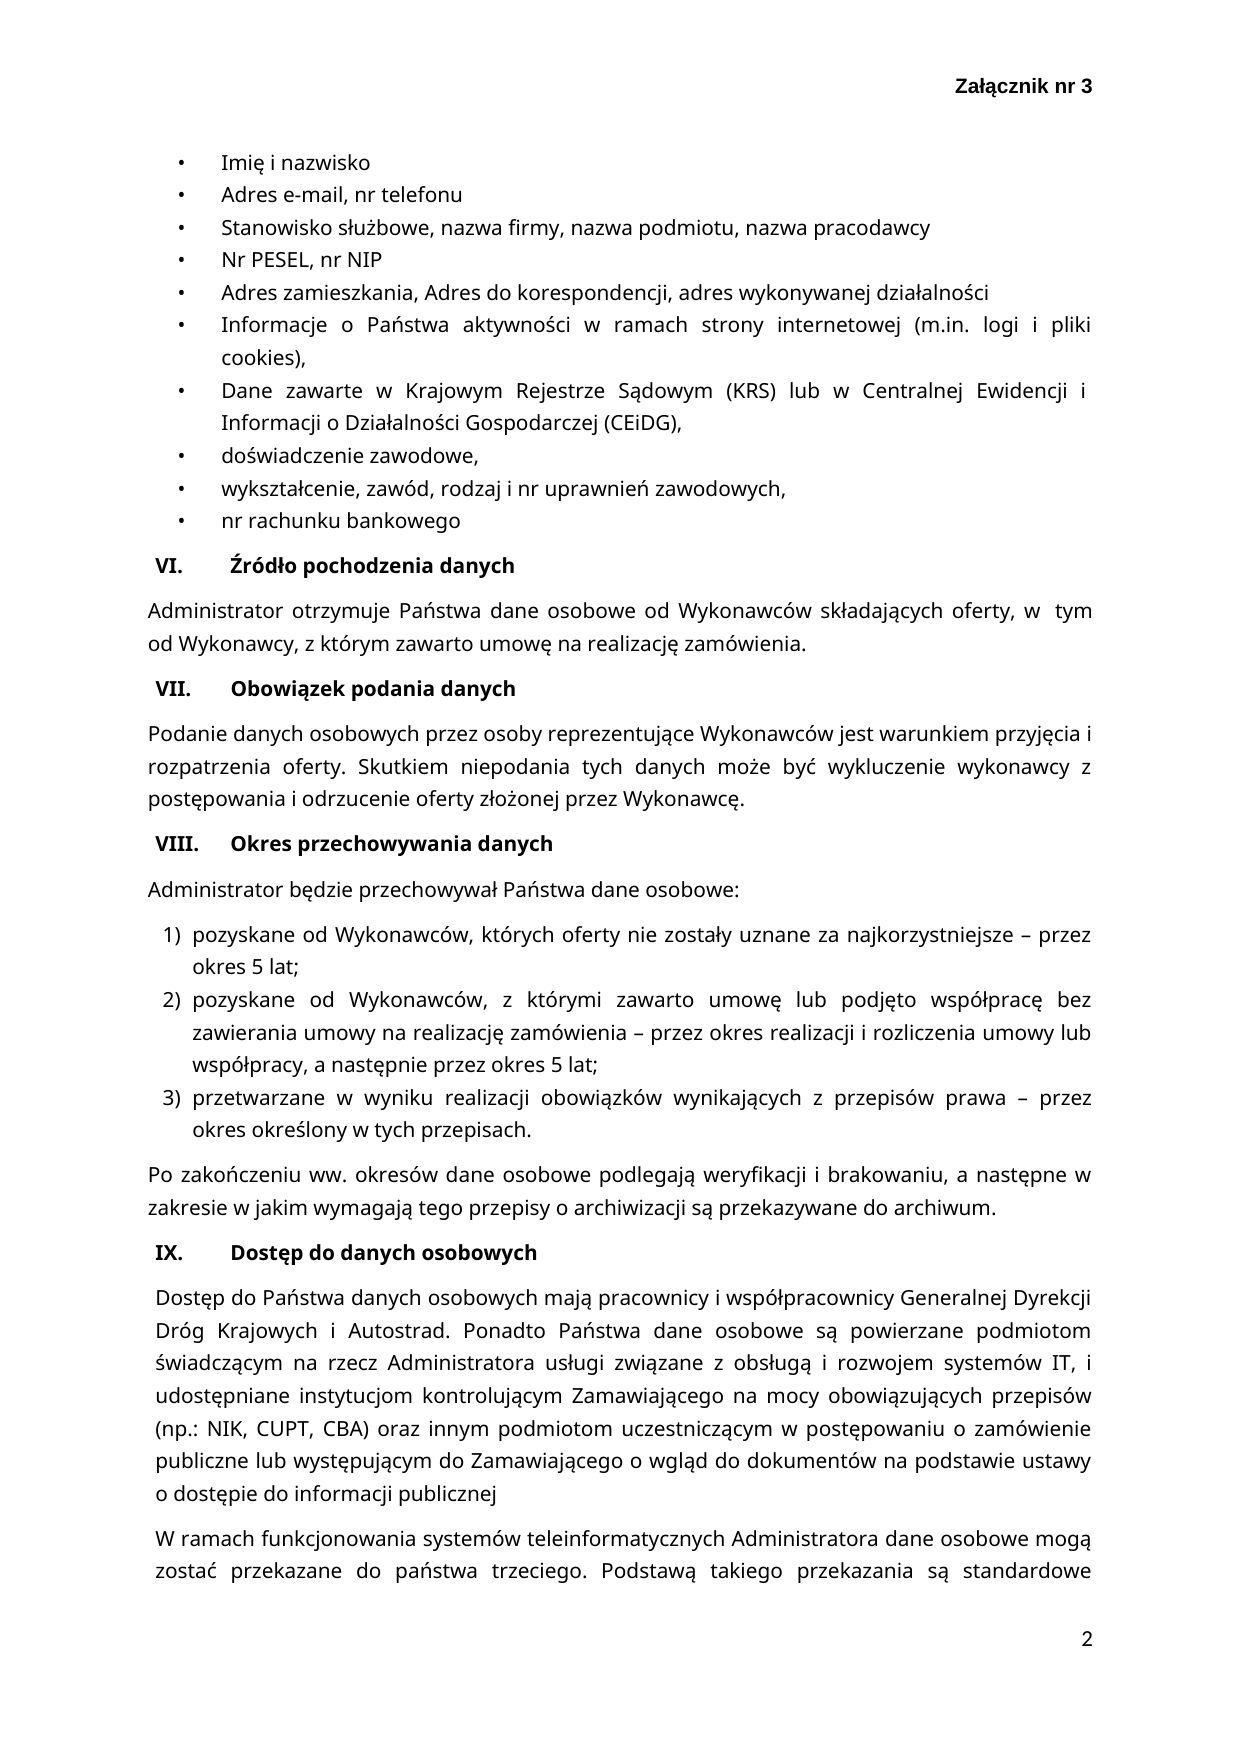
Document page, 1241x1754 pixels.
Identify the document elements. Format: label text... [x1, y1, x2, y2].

list Obowiązek podania danych [155, 674, 1093, 703]
list Podanie danych osobowych przez osoby reprezentujące Wykonawców jest warunkiem przyjęcia i rozpatrzenia oferty. Skutkiem niepodania tych danych może być wykluczenie wykonawcy z postępowania i odrzucenie oferty złożonej przez Wykonawcę. [148, 719, 1093, 813]
list pozyskane od Wykonawców, z którymi zawarto umowę lub podjęto współpracę bez zawierania umowy na realizację zamówienia – przez okres realizacji i rozliczenia umowy lub współpracy, a następnie przez okres 5 lat; [162, 985, 1093, 1079]
list Dane zawarte w Krajowym Rejestrze Sądowym (KRS) lub w Centralnej Ewidencji i Informacji o Działalności Gospodarczej (CEiDG), [177, 376, 1093, 437]
text Administrator otrzymuje Państwa dane osobowe od Wykonawców składających oferty, w tym od Wykonawcy, z którym zawarto umowę na realizację zamówienia. [148, 596, 1093, 657]
list Adres zamieszkania, Adres do korespondencji, adres wykonywanej działalności [177, 278, 1093, 306]
list Imię i nazwisko [177, 148, 1093, 176]
list przetwarzane w wyniku realizacji obowiązków wynikających z przepisów prawa – przez okres określony w tych przepisach. [162, 1083, 1093, 1144]
list pozyskane od Wykonawców, których oferty nie zostały uznane za najkorzystniejsze – przez okres 5 lat; [162, 920, 1093, 981]
text Administrator będzie przechowywał Państwa dane osobowe: [148, 875, 1093, 903]
list Źródło pochodzenia danych [155, 551, 1093, 580]
text Po zakończeniu ww. okresów dane osobowe podlegają weryfikacji i brakowaniu, a następne w zakresie w jakim wymagają tego przepisy o archiwizacji są przekazywane do archiwum. [148, 1161, 1093, 1222]
list doświadczenie zawodowe, [177, 441, 1093, 469]
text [155, 1524, 1093, 1585]
list Stanowisko służbowe, nazwa firmy, nazwa podmiotu, nazwa pracodawcy [177, 213, 1093, 241]
list wykształcenie, zawód, rodzaj i nr uprawnień zawodowych, [177, 474, 1093, 502]
list Adres e-mail, nr telefonu [177, 180, 1093, 209]
list nr rachunku bankowego [177, 506, 1093, 535]
list Okres przechowywania danych [155, 829, 1093, 858]
list Informacje o Państwa aktywności w ramach strony internetowej (m.in. logi i pliki cookies), [177, 311, 1093, 372]
text Dostęp do Państwa danych osobowych mają pracownicy i współpracownicy Generalnej Dyrekcji Dróg Krajowych i Autostrad. Ponadto Państwa dane osobowe są powierzane podmiotom świadczącym na rzecz Administratora usługi związane z obsługą i rozwojem systemów IT, i udostępniane instytucjom kontrolującym Zamawiającego na mocy obowiązujących przepisów (np.: NIK, CUPT, CBA) oraz innym podmiotom uczestniczącym w postępowaniu o zamówienie publiczne lub występującym do Zamawiającego o wgląd do dokumentów na podstawie ustawy o dostępie do informacji publicznej [155, 1283, 1093, 1507]
list Dostęp do danych osobowych [155, 1238, 1093, 1267]
list Nr PESEL, nr NIP [177, 245, 1093, 274]
